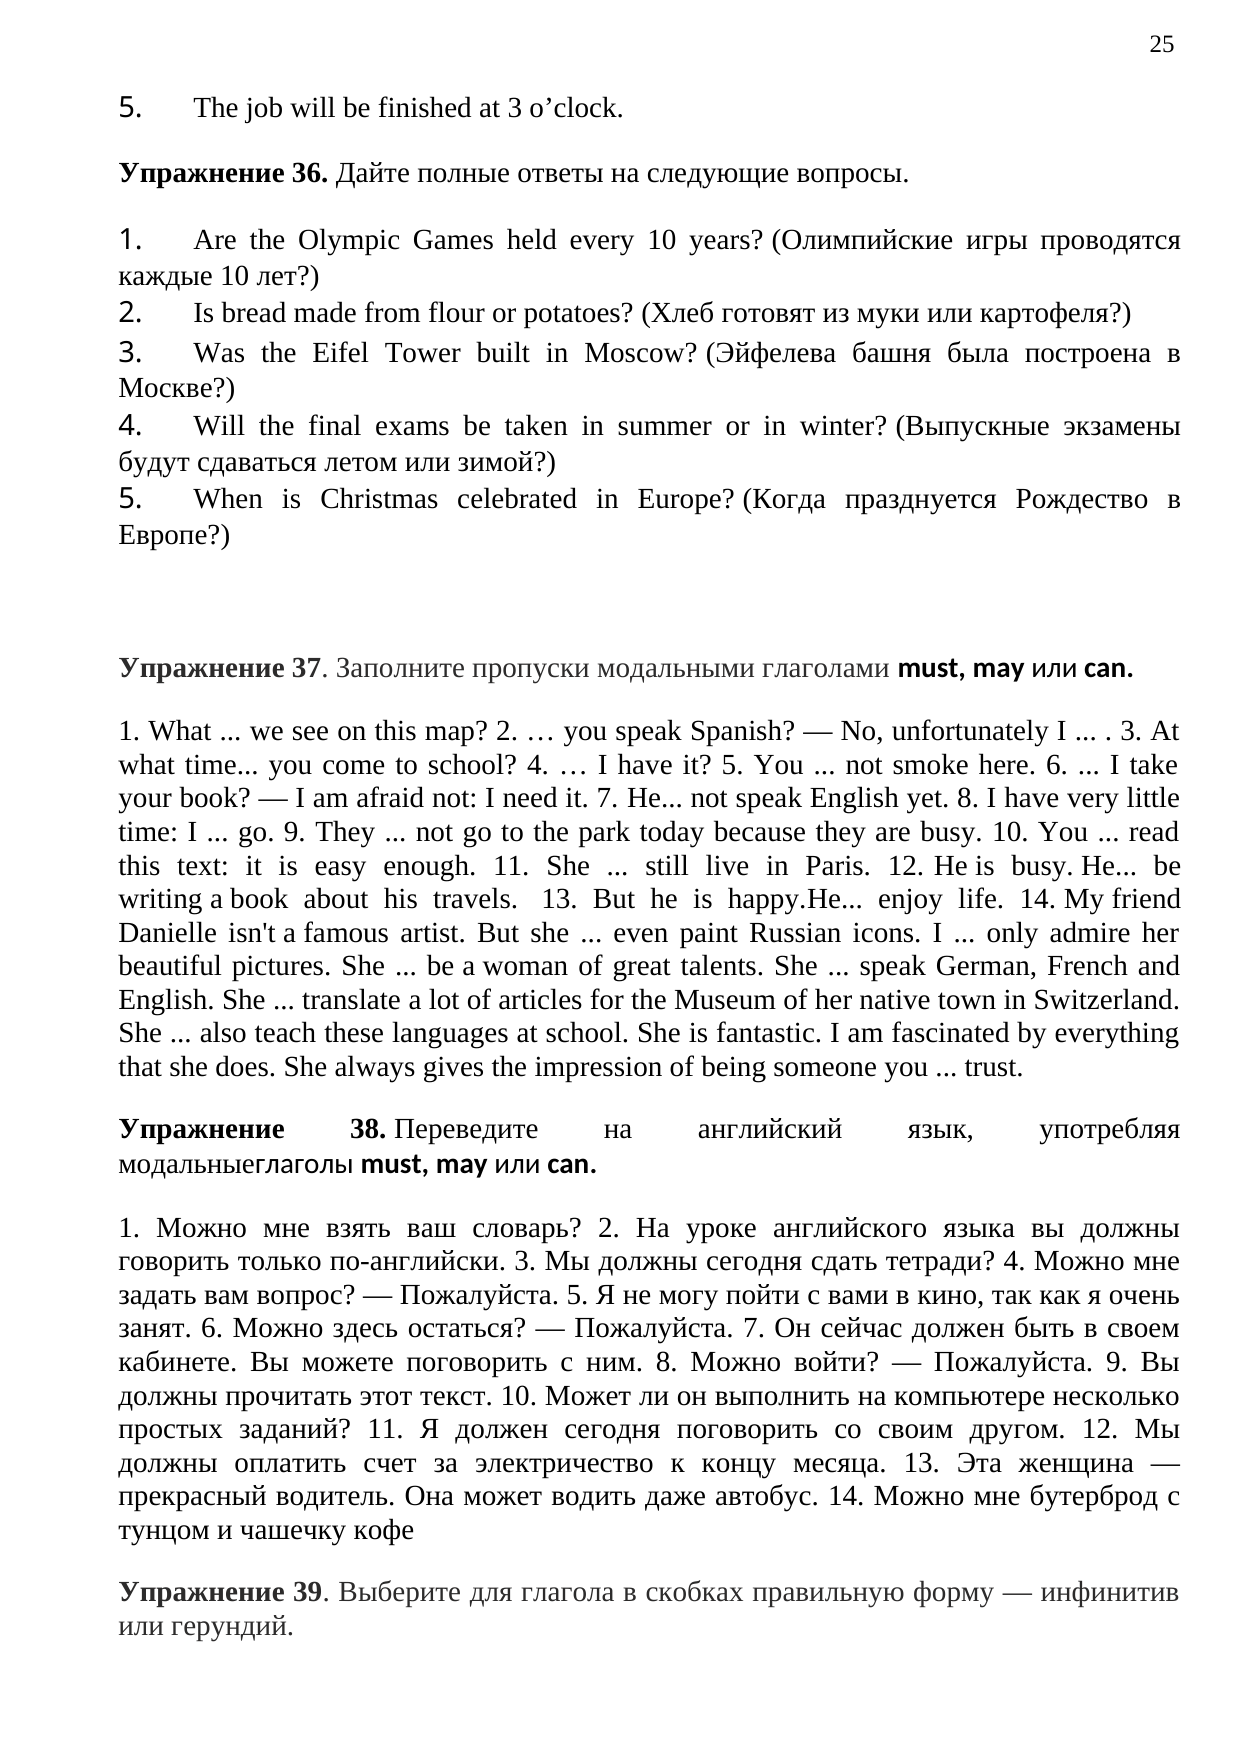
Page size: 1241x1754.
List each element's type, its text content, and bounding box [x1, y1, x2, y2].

list Is bread made from flour or potatoes? (Хлеб готовят из муки или картофеля?) [118, 291, 1181, 331]
text Упражнение 37. Заполните пропуски модальными глаголами must, mау или саn. [118, 649, 1181, 684]
text 1. Можно мне взять ваш словарь? 2. На уроке английского языка вы должны говорить только по-английски. 3. Мы должны сегодня сдать тетради? 4. Можно мне задать вам вопрос? — Пожалуйста. 5. Я не могу пойти с вами в кино, так как я очень занят. 6. Можно здесь остаться? — Пожалуйста. 7. Он сейчас должен быть в своем кабинете. Вы можете поговорить с ним. 8. Можно войти? — Пожалуйста. 9. Вы должны прочитать этот текст. 10. Может ли он выполнить на компьютере несколько простых заданий? 11. Я должен сегодня поговорить со своим другом. 12. Мы должны оплатить счет за электричество к концу месяца. 13. Эта женщина — прекрасный водитель. Она может водить даже автобус. 14. Можно мне бутерброд с тунцом и чашечку кофе [118, 1210, 1181, 1545]
list When is Christmas celebrated in Europe? (Когда празднуется Рождество в Европе?) [118, 477, 1181, 551]
text Упражнение 39. Выберите для глагола в скобках правильную форму — инфинитив или герундий. [118, 1574, 1181, 1642]
text Упражнение 36. Дайте полные ответы на следующие вопросы. [118, 155, 1181, 189]
text Упражнение 38. Переведите на английский язык, употребляя модальныеглаголы must, mау или саn. [118, 1112, 1181, 1181]
list Was the Eifel Tower built in Moscow? (Эйфелева башня была построена в Москве?) [118, 331, 1181, 404]
list Are the Olympic Games held every 10 years? (Олимпийские игры проводятся каждые 10 лет?) [118, 218, 1181, 291]
list The job will be finished at 3 o’clock. [118, 86, 1181, 126]
list Will the final exams be taken in summer or in winter? (Выпускные экзамены будут сдаваться летом или зимой?) [118, 404, 1181, 477]
text 1. What ... we see on this map? 2. … you speak Spanish? — No, unfortunately I ... . 3. At what time... you come to school? 4. … I have it? 5. You ... not smoke here. 6. ... I take your book? — I am afraid not: I need it. 7. Не... not speak English yet. 8. I have very little time: I ... go. 9. They ... not go to the park today because they are busy. 10. You ... read this text: it is easy enough. 11. She ... still live in Paris. 12. Не is busy. Не... be writing а book about his travels. 13. But he is happy.Не... enjoy life. 14. Му friend Danielle isn't а famous artist. But she ... even paint Russian icons. I ... only admire her beautiful pictures. She ... be а woman of great talents. She ... speak German, French and English. She ... translate а lot of articles for the Museum of her native town in Switzerland. She ... also teach these languages at school. She is fantastic. I am fascinated by everything that she does. She always gives the impression of being someone you ... trust. [118, 713, 1181, 1082]
